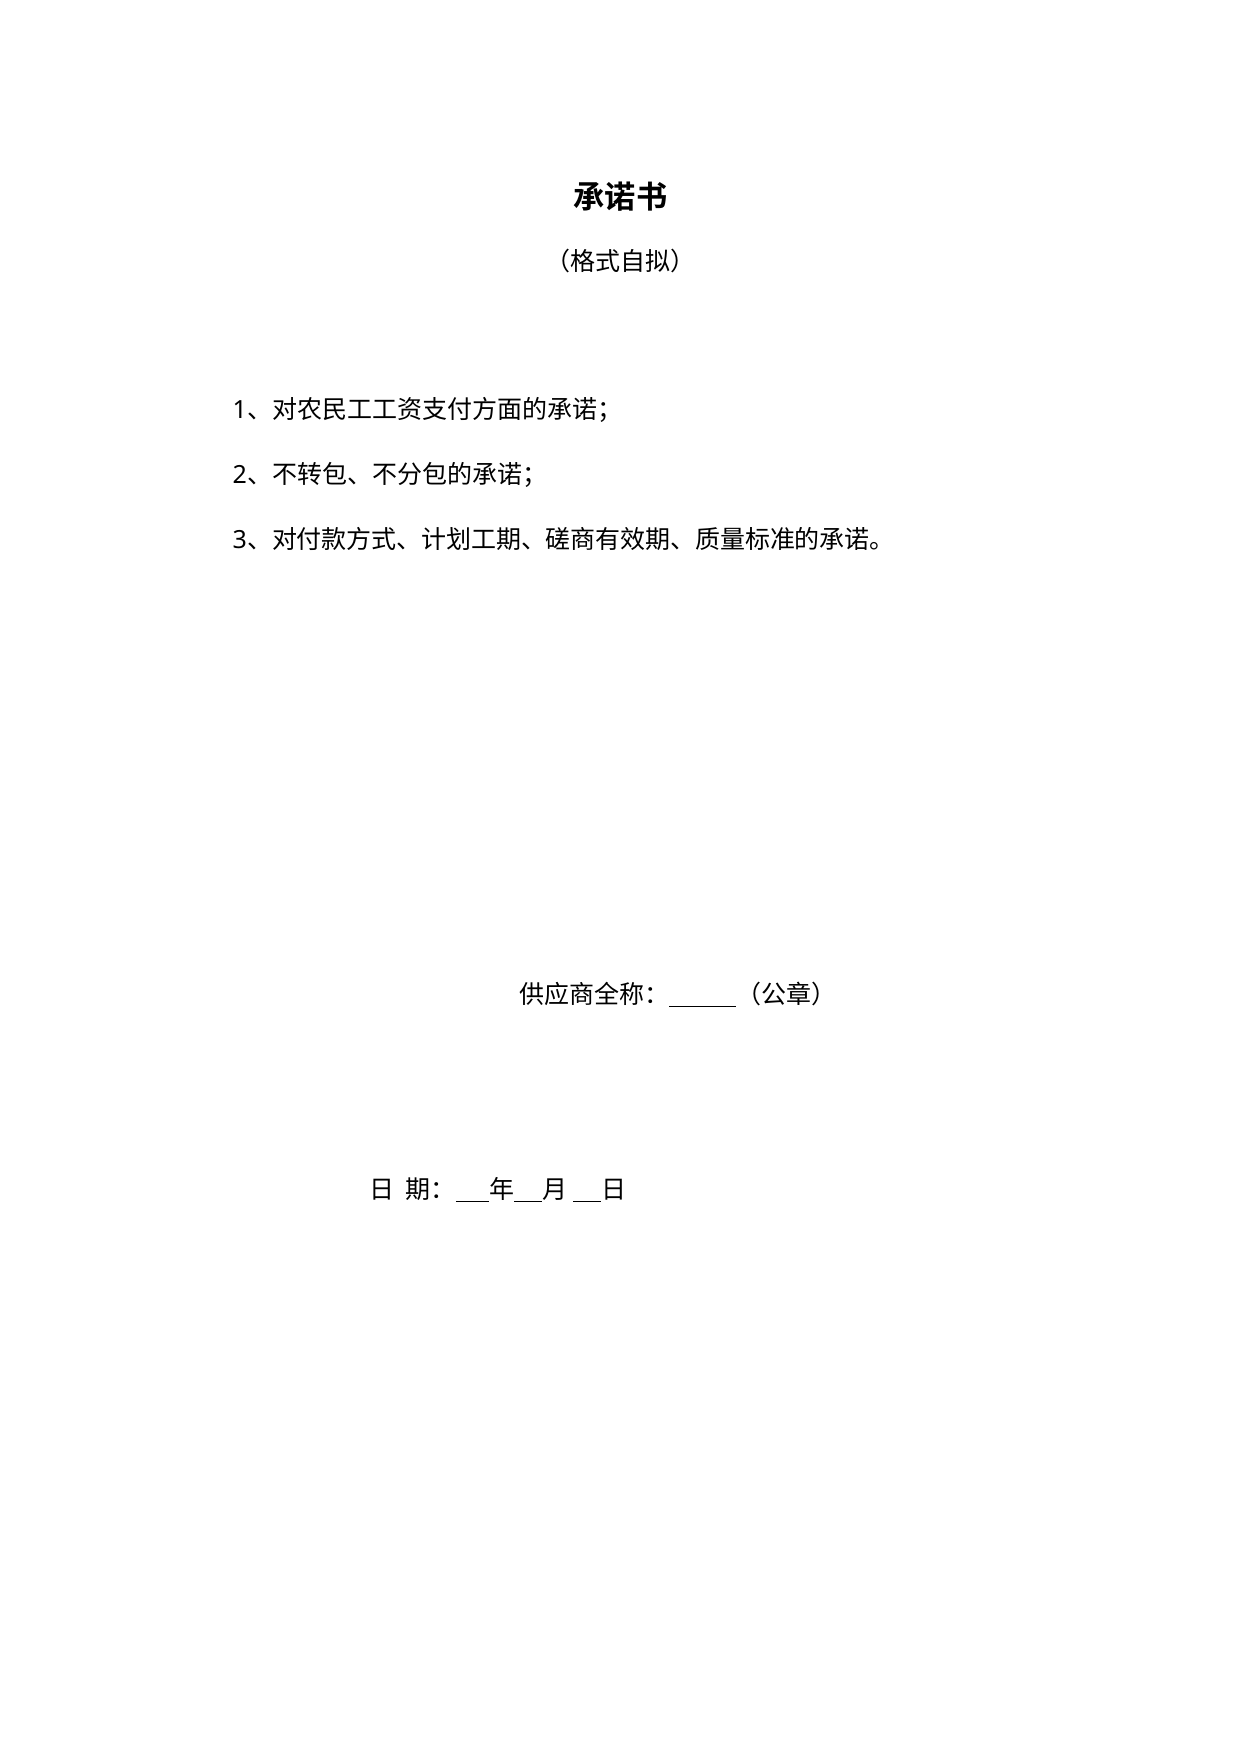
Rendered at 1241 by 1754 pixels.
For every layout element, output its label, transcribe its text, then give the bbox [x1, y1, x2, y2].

text 供应商全称： （公章） [187, 960, 980, 1025]
text 承诺书 [187, 162, 1053, 227]
text 1、对农民工工资支付方面的承诺； [187, 375, 1053, 440]
text 2、不转包、不分包的承诺； [187, 440, 1053, 505]
text 3、对付款方式、计划工期、磋商有效期、质量标准的承诺。 [187, 505, 1053, 570]
text 日 期： 年 月 日 [187, 1155, 1053, 1220]
text （格式自拟） [187, 227, 1053, 292]
